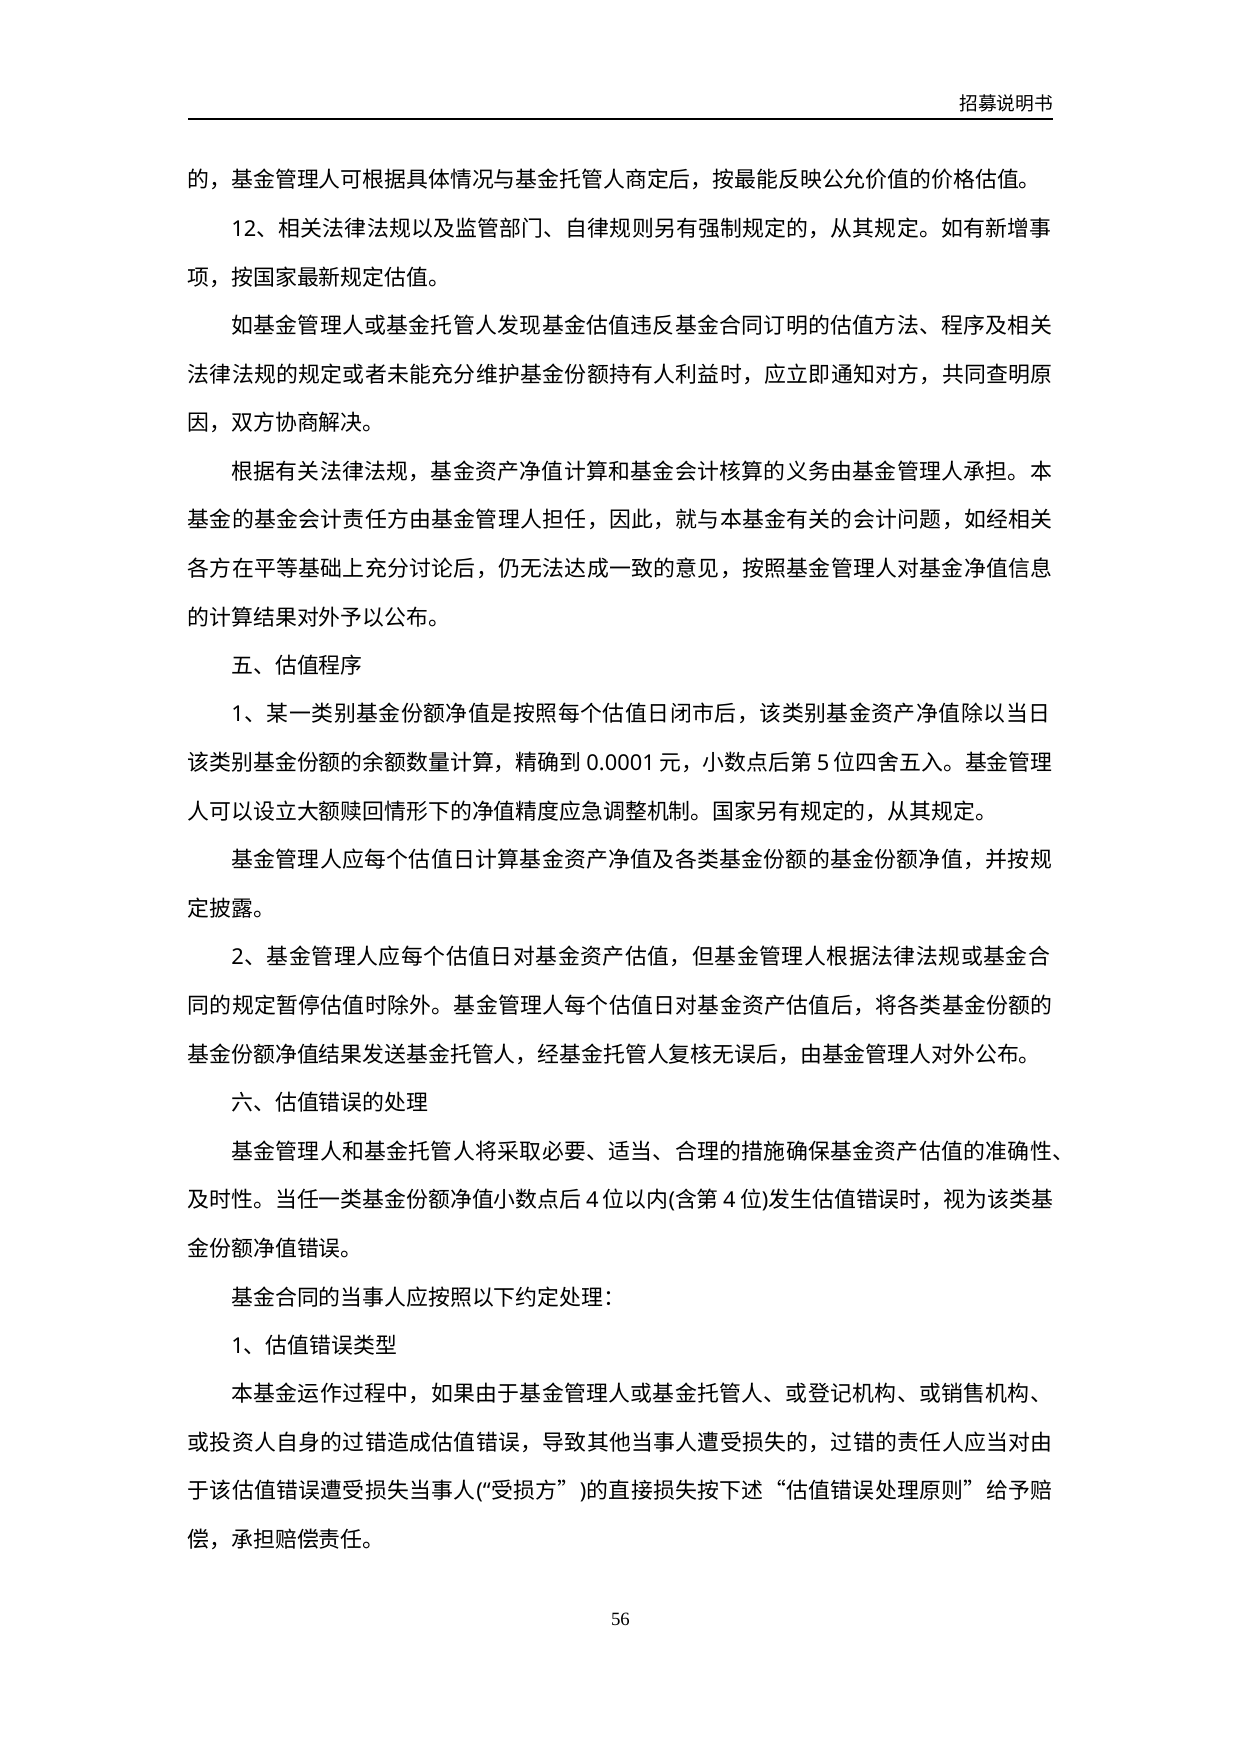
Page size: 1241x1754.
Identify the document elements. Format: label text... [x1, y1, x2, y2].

text 基金管理人和基金托管人将采取必要、适当、合理的措施确保基金资产估值的准确性、及时性。当任一类基金份额净值小数点后4位以内(含第4位)发生估值错误时，视为该类基金份额净值错误。 [187, 1133, 1053, 1263]
text 六、估值错误的处理 [187, 1085, 1053, 1117]
text 如基金管理人或基金托管人发现基金估值违反基金合同订明的估值方法、程序及相关法律法规的规定或者未能充分维护基金份额持有人利益时，应立即通知对方，共同查明原因，双方协商解决。 [187, 307, 1053, 437]
text 2、基金管理人应每个估值日对基金资产估值，但基金管理人根据法律法规或基金合同的规定暂停估值时除外。基金管理人每个估值日对基金资产估值后，将各类基金份额的基金份额净值结果发送基金托管人，经基金托管人复核无误后，由基金管理人对外公布。 [187, 939, 1053, 1069]
text 本基金运作过程中，如果由于基金管理人或基金托管人、或登记机构、或销售机构、或投资人自身的过错造成估值错误，导致其他当事人遭受损失的，过错的责任人应当对由于该估值错误遭受损失当事人(“受损方”)的直接损失按下述“估值错误处理原则”给予赔偿，承担赔偿责任。 [187, 1376, 1053, 1554]
text 12、相关法律法规以及监管部门、自律规则另有强制规定的，从其规定。如有新增事项，按国家最新规定估值。 [187, 210, 1053, 292]
text 1、估值错误类型 [187, 1327, 1053, 1360]
text 基金管理人应每个估值日计算基金资产净值及各类基金份额的基金份额净值，并按规定披露。 [187, 842, 1053, 923]
text 1、某一类别基金份额净值是按照每个估值日闭市后，该类别基金资产净值除以当日该类别基金份额的余额数量计算，精确到0.0001元，小数点后第5位四舍五入。基金管理人可以设立大额赎回情形下的净值精度应急调整机制。国家另有规定的，从其规定。 [187, 696, 1053, 826]
text 根据有关法律法规，基金资产净值计算和基金会计核算的义务由基金管理人承担。本基金的基金会计责任方由基金管理人担任，因此，就与本基金有关的会计问题，如经相关各方在平等基础上充分讨论后，仍无法达成一致的意见，按照基金管理人对基金净值信息的计算结果对外予以公布。 [187, 453, 1053, 632]
text 基金合同的当事人应按照以下约定处理： [187, 1279, 1053, 1312]
text 五、估值程序 [187, 648, 1053, 680]
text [187, 162, 1053, 194]
